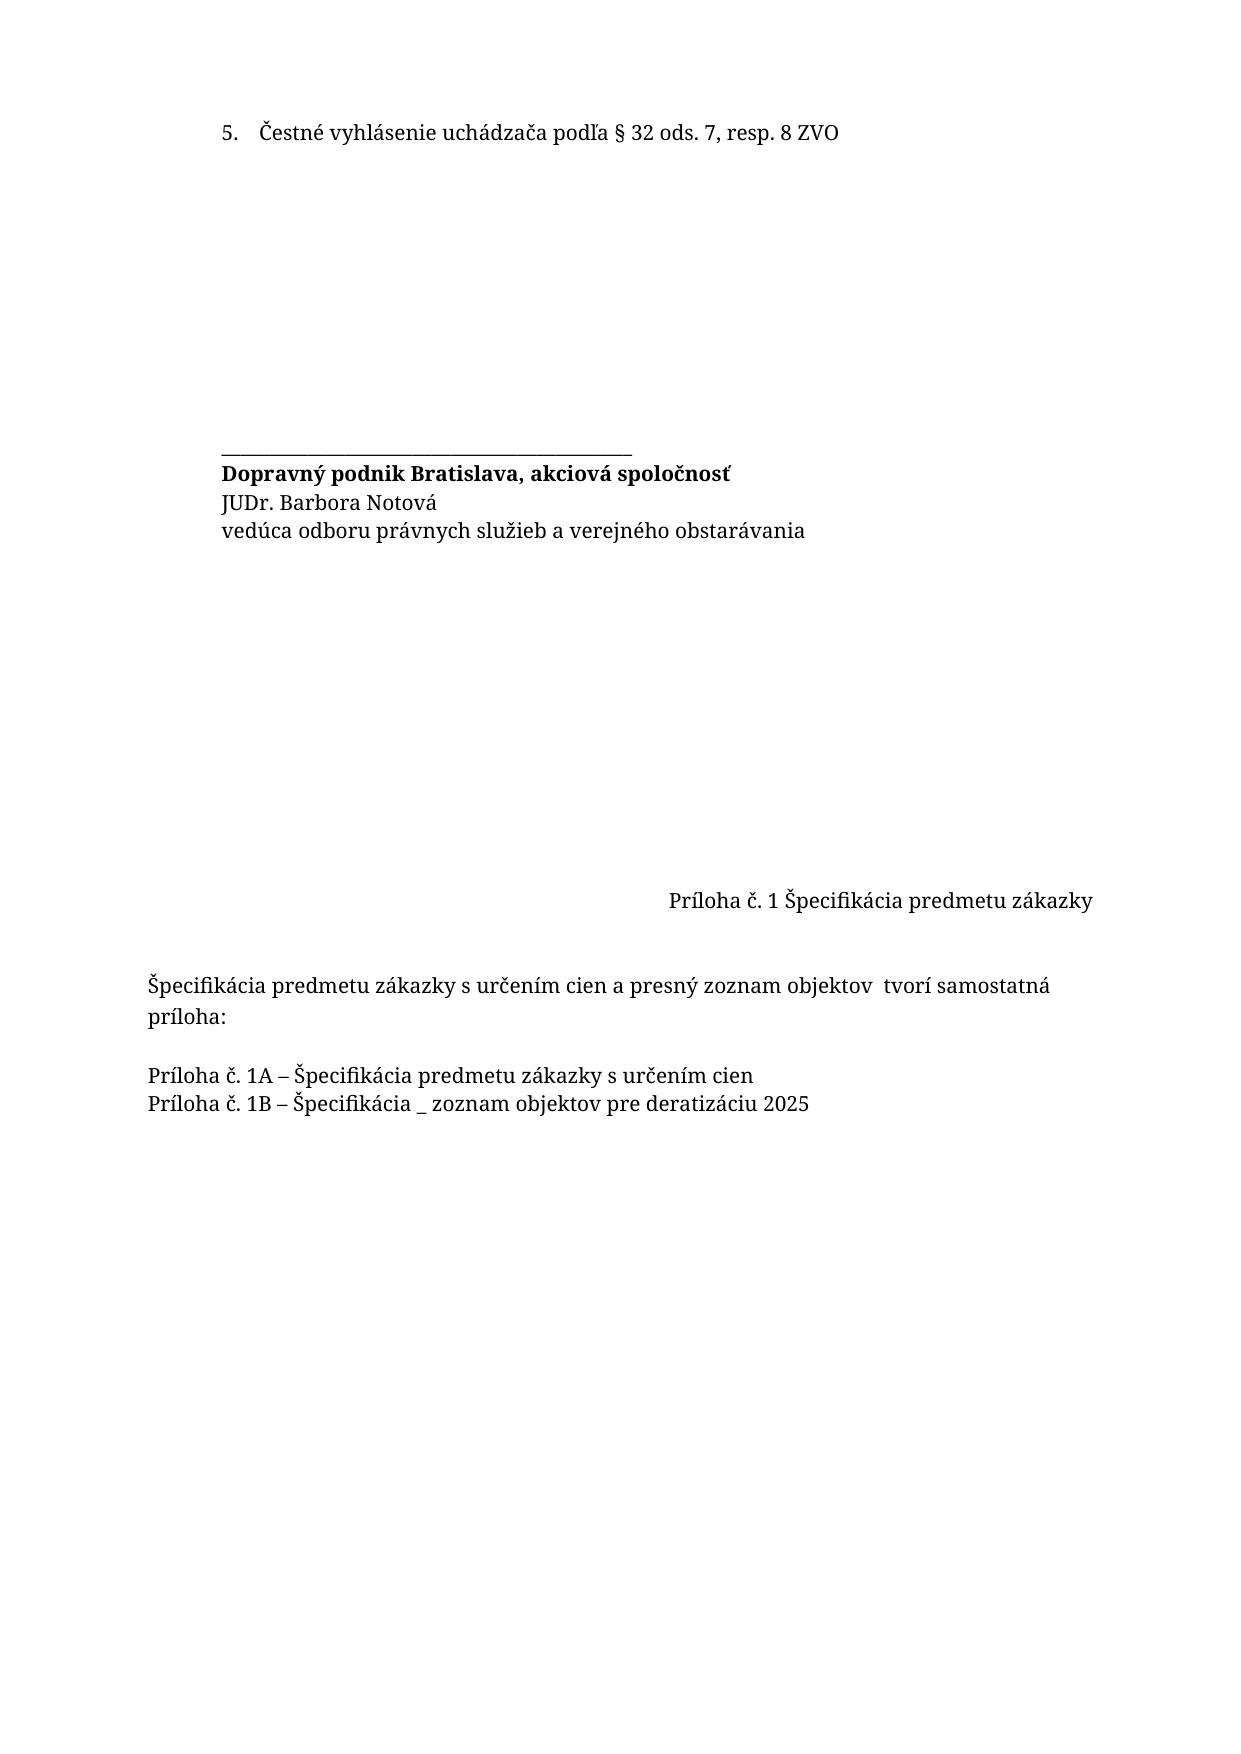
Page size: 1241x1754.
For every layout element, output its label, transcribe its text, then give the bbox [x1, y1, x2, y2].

text ___________________________________________ [148, 431, 1093, 459]
text Príloha č. 1B – Špecifikácia _ zoznam objektov pre deratizáciu 2025 [148, 1089, 1093, 1118]
text vedúca odboru právnych služieb a verejného obstarávania [148, 516, 1093, 545]
list Čestné vyhlásenie uchádzača podľa § 32 ods. 7, resp. 8 ZVO [221, 118, 1093, 147]
text Dopravný podnik Bratislava, akciová spoločnosť [148, 459, 1093, 488]
text Špecifikácia predmetu zákazky s určením cien a presný zoznam objektov tvorí samostatná príloha: [148, 971, 1093, 1030]
text JUDr. Barbora Notová [148, 488, 1093, 516]
text Príloha č. 1 Špecifikácia predmetu zákazky [148, 886, 1093, 914]
text Príloha č. 1A – Špecifikácia predmetu zákazky s určením cien [148, 1061, 1093, 1089]
